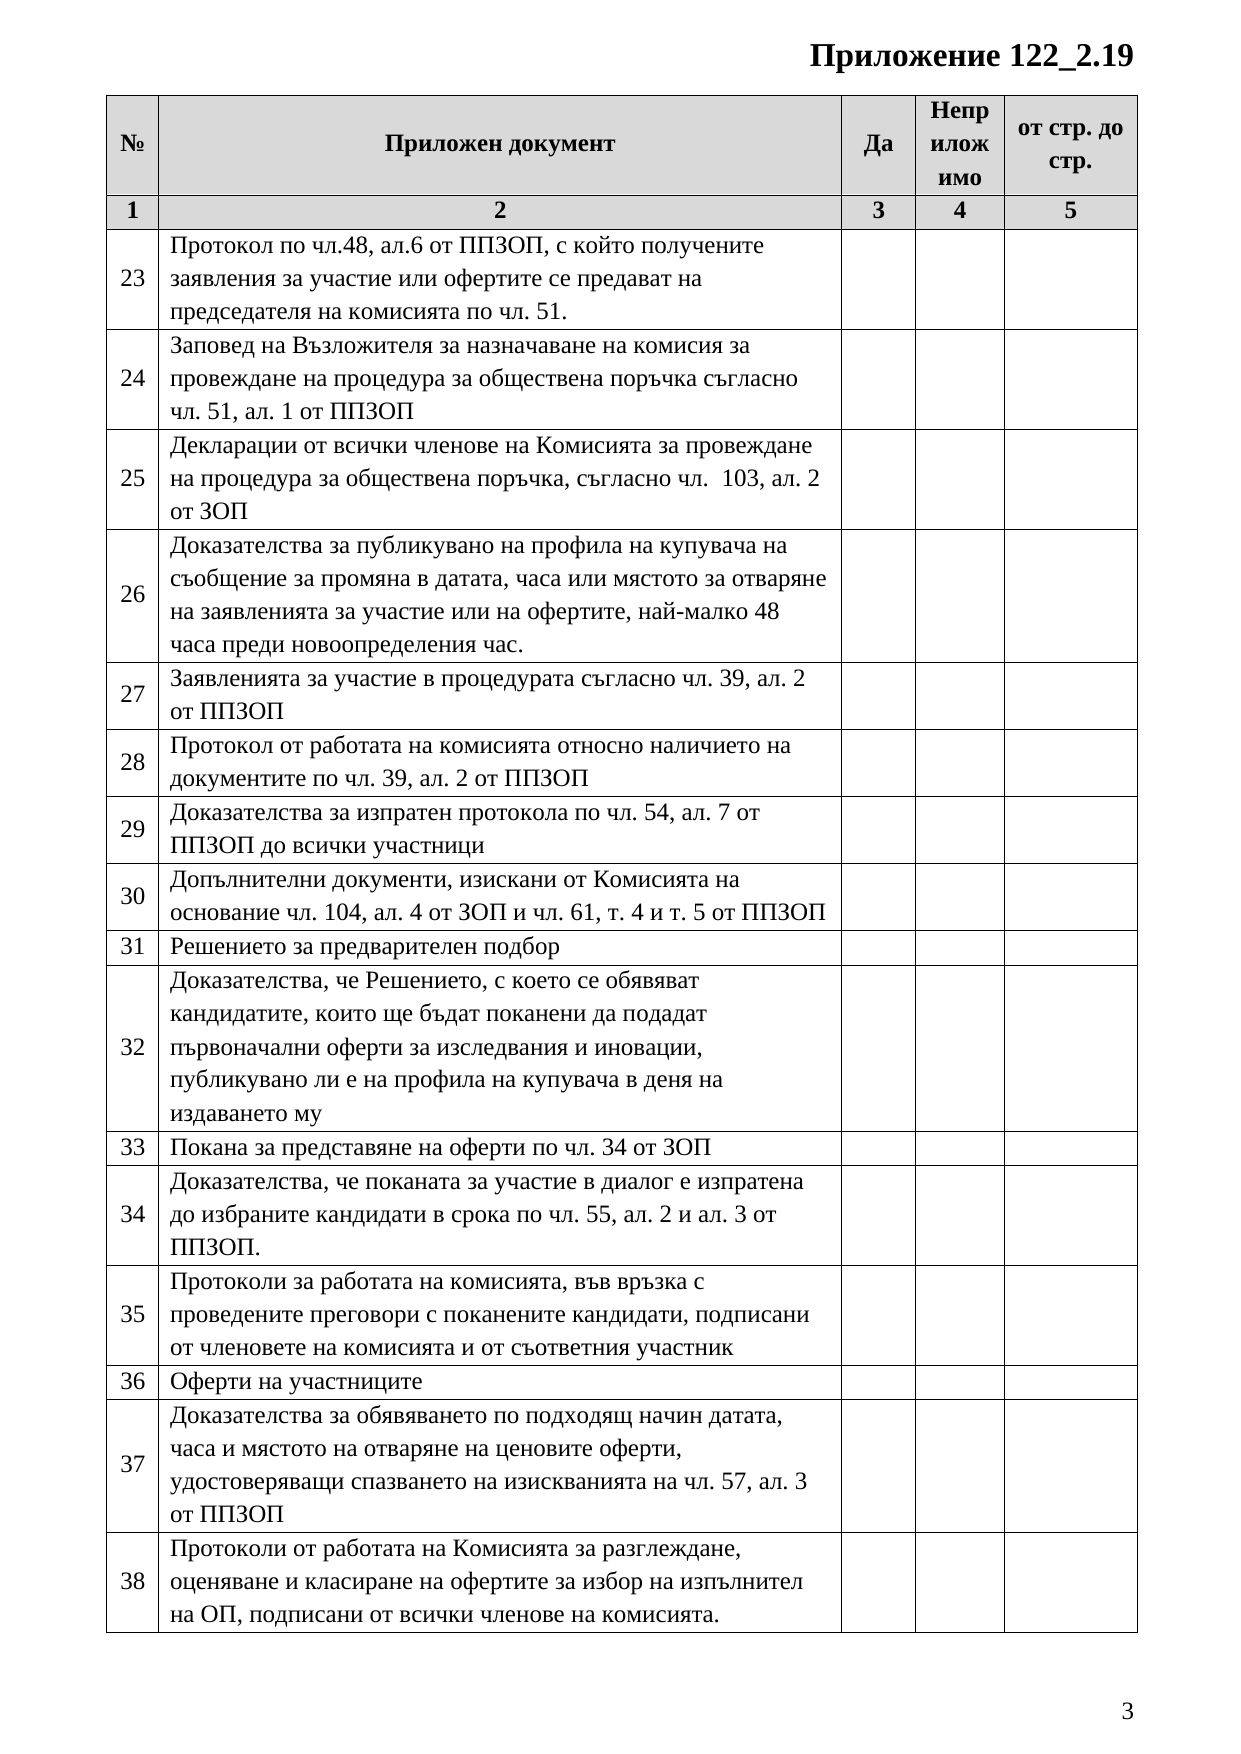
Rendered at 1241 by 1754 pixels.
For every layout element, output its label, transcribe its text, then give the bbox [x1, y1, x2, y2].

table_cell [842, 663, 915, 729]
table_cell 28 [107, 730, 158, 796]
table_cell 35 [107, 1266, 158, 1365]
table_cell [842, 230, 915, 329]
table_cell [842, 730, 915, 796]
table_cell [916, 966, 1004, 1131]
table_cell [916, 1166, 1004, 1265]
table_cell [1005, 1533, 1137, 1632]
table_cell Решението за предварителен подбор [159, 931, 841, 964]
table_cell [842, 966, 915, 1131]
table_cell [1005, 1266, 1137, 1365]
table_cell [916, 1366, 1004, 1399]
table_header Да [842, 96, 915, 194]
table_cell 3 [842, 196, 915, 229]
table_cell 37 [107, 1400, 158, 1532]
table_cell [842, 1132, 915, 1165]
table_cell [916, 530, 1004, 662]
table_cell 34 [107, 1166, 158, 1265]
table_cell 25 [107, 430, 158, 529]
table_cell [916, 1400, 1004, 1532]
table_cell [1005, 931, 1137, 964]
table_cell Протоколи за работата на комисията, във връзка с проведените преговори с поканените кандидати, подписани от членовете на комисията и от съответния участник [159, 1266, 841, 1365]
table_cell [842, 1166, 915, 1265]
table_cell [916, 1266, 1004, 1365]
table_cell Доказателства за изпратен протокола по чл. 54, ал. 7 от ППЗОП до всички участници [159, 797, 841, 863]
table_cell [842, 430, 915, 529]
table_cell [1005, 797, 1137, 863]
table_cell [1005, 1166, 1137, 1265]
table_cell Доказателства, че поканата за участие в диалог е изпратена до избраните кандидати в срока по чл. 55, ал. 2 и ал. 3 от ППЗОП. [159, 1166, 841, 1265]
table_cell [1005, 230, 1137, 329]
table_cell [916, 730, 1004, 796]
table_cell [1005, 1400, 1137, 1532]
table_cell Протоколи от работата на Комисията за разглеждане, оценяване и класиране на офертите за избор на изпълнител на ОП, подписани от всички членове на комисията. [159, 1533, 841, 1632]
table_cell [842, 1533, 915, 1632]
table_cell 32 [107, 966, 158, 1131]
table_header № [107, 96, 158, 194]
table_cell Оферти на участниците [159, 1366, 841, 1399]
table_cell [842, 797, 915, 863]
table_cell [1005, 1366, 1137, 1399]
table_header Приложен документ [159, 96, 841, 194]
table_cell Допълнителни документи, изискани от Комисията на основание чл. 104, ал. 4 от ЗОП и чл. 61, т. 4 и т. 5 от ППЗОП [159, 864, 841, 930]
table_cell Покана за представяне на оферти по чл. 34 от ЗОП [159, 1132, 841, 1165]
table_cell [842, 330, 915, 429]
table_cell [842, 1366, 915, 1399]
table_cell [842, 931, 915, 964]
table_cell Заповед на Възложителя за назначаване на комисия за провеждане на процедура за обществена поръчка съгласно чл. 51, ал. 1 от ППЗОП [159, 330, 841, 429]
table_cell 27 [107, 663, 158, 729]
table_cell [916, 663, 1004, 729]
table_cell [842, 864, 915, 930]
table_cell [916, 430, 1004, 529]
table_cell [1005, 330, 1137, 429]
table_cell [1005, 530, 1137, 662]
table_cell [1005, 663, 1137, 729]
table_cell 24 [107, 330, 158, 429]
table_header от стр. до стр. [1005, 96, 1137, 194]
table_cell 1 [107, 196, 158, 229]
table_cell [916, 230, 1004, 329]
table_cell 33 [107, 1132, 158, 1165]
table_cell Декларации от всички членове на Комисията за провеждане на процедура за обществена поръчка, съгласно чл. 103, ал. 2 от ЗОП [159, 430, 841, 529]
table_header Неприложимо [916, 96, 1004, 194]
table_cell [916, 931, 1004, 964]
table_cell [916, 1533, 1004, 1632]
table_cell 38 [107, 1533, 158, 1632]
table_cell [916, 864, 1004, 930]
table_cell [916, 330, 1004, 429]
table_cell 26 [107, 530, 158, 662]
table_cell [842, 530, 915, 662]
table_cell 30 [107, 864, 158, 930]
table_cell 29 [107, 797, 158, 863]
table_cell 4 [916, 196, 1004, 229]
table_cell [1005, 730, 1137, 796]
table_cell [916, 797, 1004, 863]
table_cell [1005, 864, 1137, 930]
table_cell [1005, 966, 1137, 1131]
table_cell 31 [107, 931, 158, 964]
table_cell Заявленията за участие в процедурата съгласно чл. 39, ал. 2 от ППЗОП [159, 663, 841, 729]
table_cell [916, 1132, 1004, 1165]
table_cell Доказателства за обявяването по подходящ начин датата, часа и мястото на отваряне на ценовите оферти, удостоверяващи спазването на изискванията на чл. 57, ал. 3 от ППЗОП [159, 1400, 841, 1532]
table_cell Протокол от работата на комисията относно наличието на документите по чл. 39, ал. 2 от ППЗОП [159, 730, 841, 796]
table_cell Протокол по чл.48, ал.6 от ППЗОП, с който получените заявления за участие или офертите се предават на председателя на комисията по чл. 51. [159, 230, 841, 329]
table_cell Доказателства за публикувано на профила на купувача на съобщение за промяна в датата, часа или мястото за отваряне на заявленията за участие или на офертите, най-малко 48 часа преди новоопределения час. [159, 530, 841, 662]
table_cell [1005, 430, 1137, 529]
table_cell [842, 1400, 915, 1532]
table_cell 23 [107, 230, 158, 329]
table_cell [1005, 1132, 1137, 1165]
table_cell 5 [1005, 196, 1137, 229]
table_cell 2 [159, 196, 841, 229]
table_cell [842, 1266, 915, 1365]
table_cell 36 [107, 1366, 158, 1399]
table_cell Доказателства, че Решението, с което се обявяват кандидатите, които ще бъдат поканени да подадат първоначални оферти за изследвания и иновации, публикувано ли е на профила на купувача в деня на издаването му [159, 966, 841, 1131]
